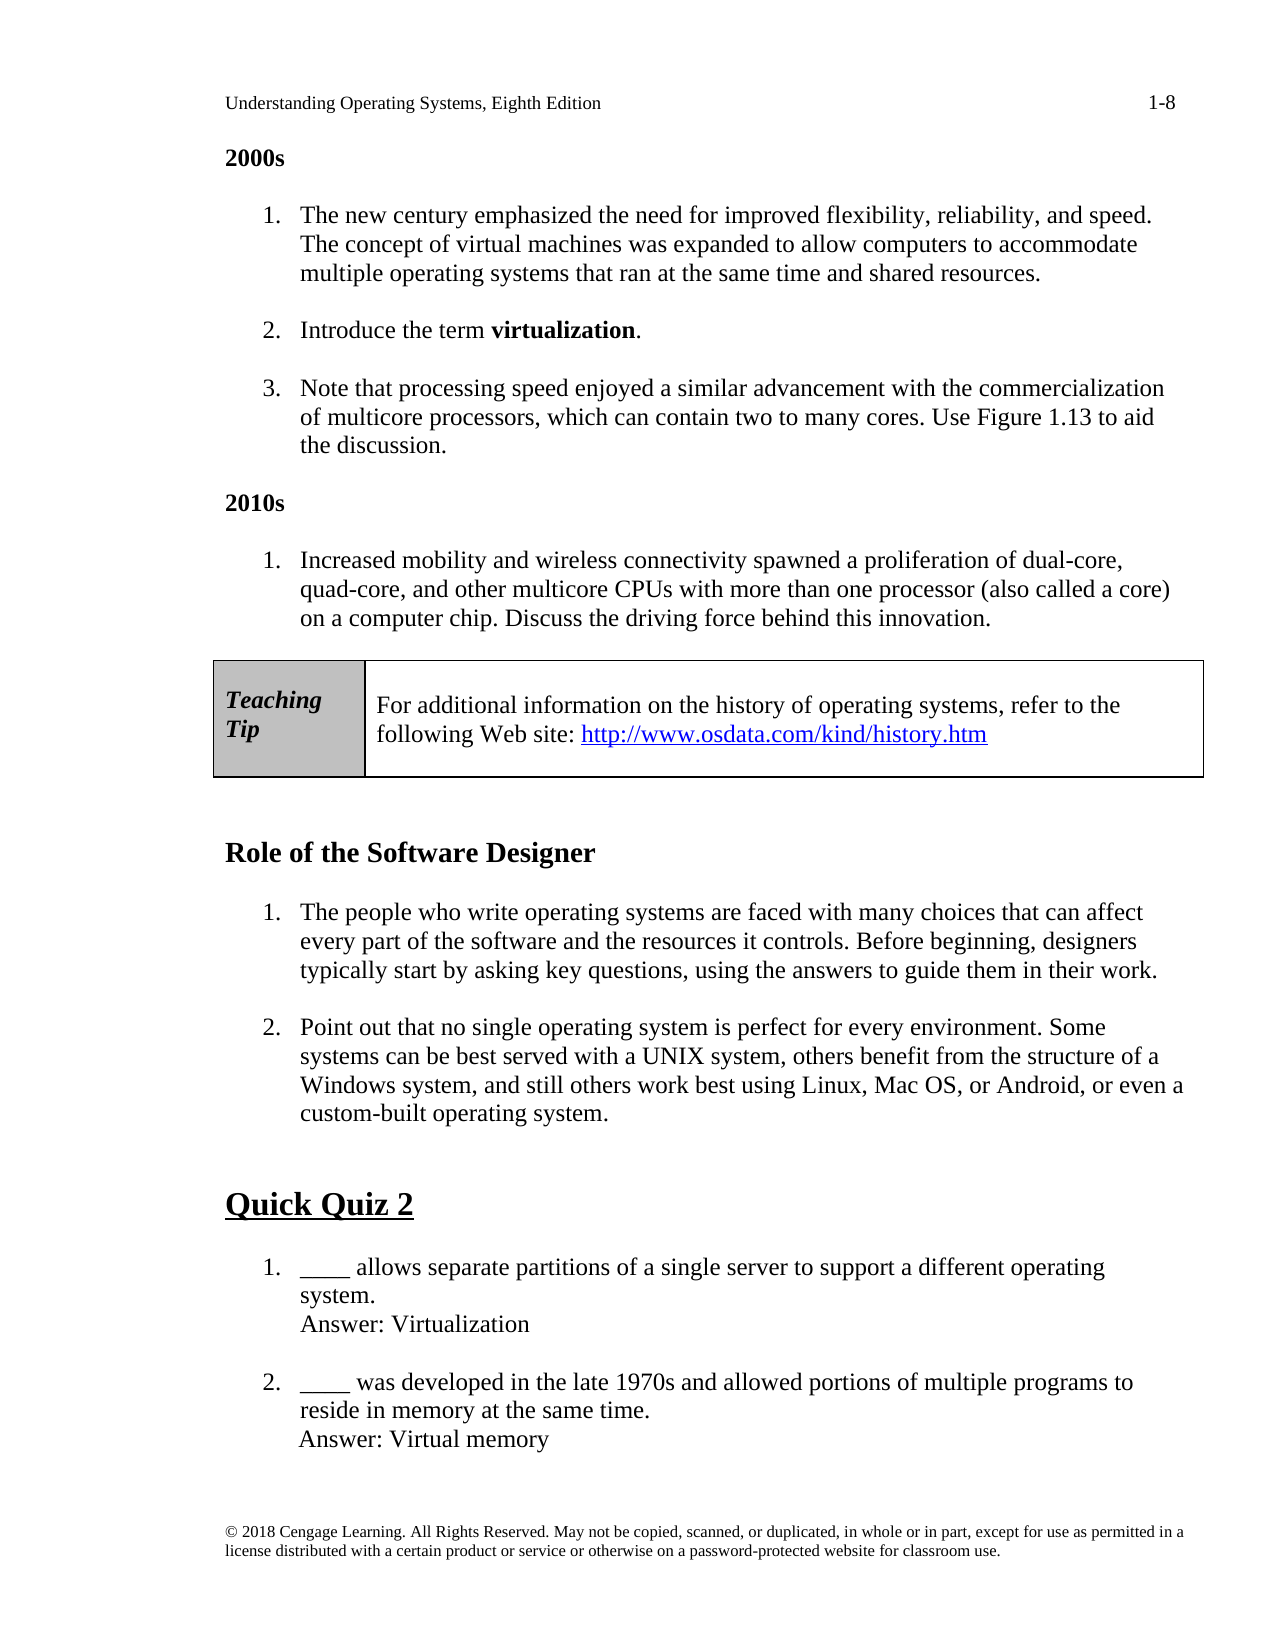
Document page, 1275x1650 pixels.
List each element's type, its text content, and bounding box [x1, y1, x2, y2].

text Answer: Virtual memory [262, 1424, 1185, 1453]
text Answer: Virtualization [262, 1309, 1185, 1338]
list Note that processing speed enjoyed a similar advancement with the commercialization of multicore processors, which can contain two to many cores. Use Figure 1.13 to aid the discussion. [262, 373, 1185, 459]
table_header Teaching Tip [214, 661, 364, 776]
list The people who write operating systems are faced with many choices that can affect every part of the software and the resources it controls. Before beginning, designers typically start by asking key questions, using the answers to guide them in their work. [262, 897, 1185, 983]
list Point out that no single operating system is perfect for every environment. Some systems can be best served with a UNIX system, others benefit from the structure of a Windows system, and still others work best using Linux, Mac OS, or Android, or even a custom-built operating system. [262, 1012, 1185, 1127]
text Role of the Software Designer [225, 835, 1185, 868]
list ____ allows separate partitions of a single server to support a different operating system. [262, 1252, 1185, 1309]
list Increased mobility and wireless connectivity spawned a proliferation of dual-core, quad-core, and other multicore CPUs with more than one processor (also called a core) on a computer chip. Discuss the driving force behind this innovation. [262, 545, 1185, 632]
text 2000s [225, 143, 1185, 172]
list The new century emphasized the need for improved flexibility, reliability, and speed. The concept of virtual machines was expanded to allow computers to accommodate multiple operating systems that ran at the same time and shared resources. [262, 200, 1185, 287]
list ____ was developed in the late 1970s and allowed portions of multiple programs to reside in memory at the same time. [262, 1367, 1185, 1424]
text 2010s [225, 488, 1185, 517]
subtitle Quick Quiz 2 [225, 1185, 1185, 1223]
table_header For additional information on the history of operating systems, refer to the following Web site: http://www.osdata.com/kind/history.htm [366, 661, 1203, 776]
list Introduce the term virtualization. [262, 315, 1185, 344]
